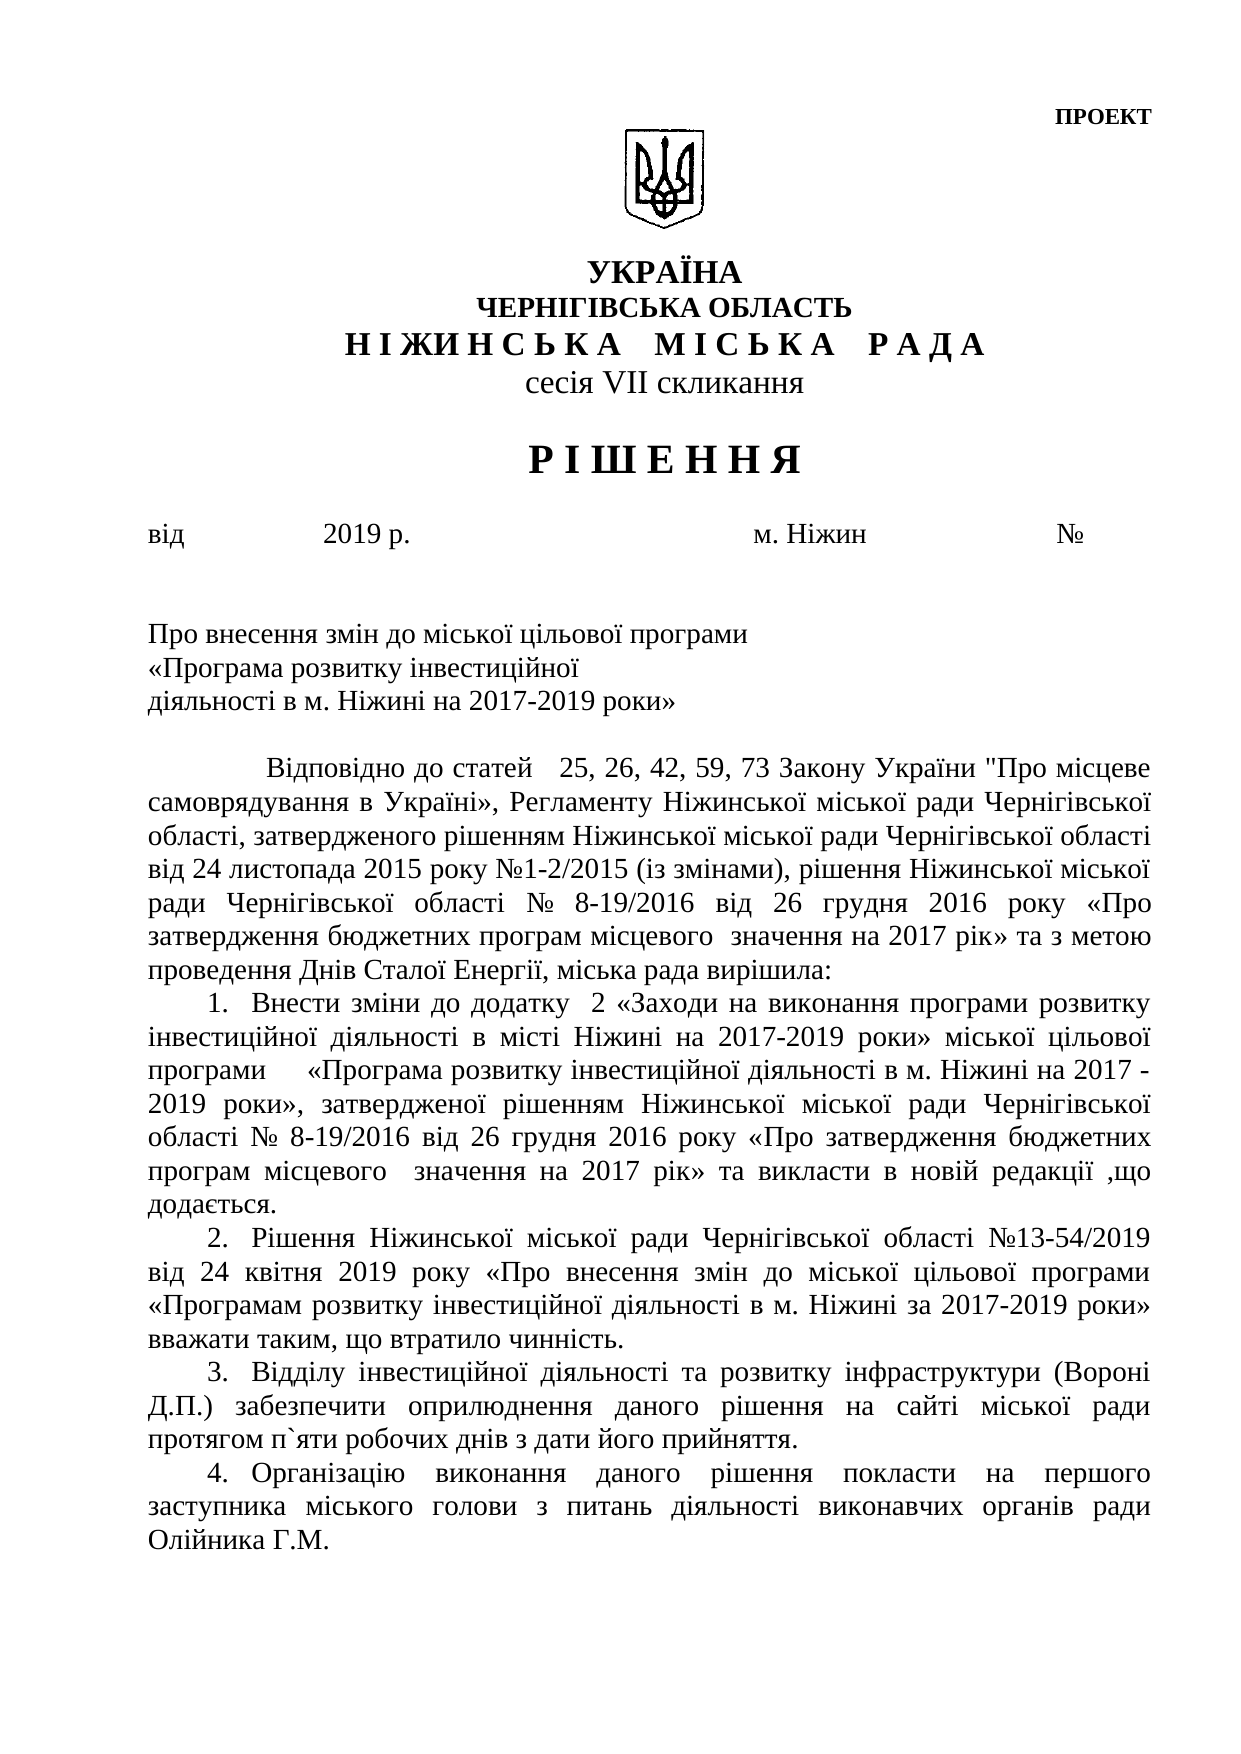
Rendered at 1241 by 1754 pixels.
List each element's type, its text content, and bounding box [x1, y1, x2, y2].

list Рішення Ніжинської міської ради Чернігівської області №13-54/2019 від 24 квітня 2019 року «Про внесення змін до міської цільової програми «Програмам розвитку інвестиційної діяльності в м. Ніжині за 2017-2019 роки» вважати таким, що втратило чинність. [148, 1220, 1152, 1354]
list Організацію виконання даного рішення покласти на першого заступника міського голови з питань діяльності виконавчих органів ради Олійника Г.М. [148, 1455, 1152, 1556]
text діяльності в м. Ніжині на 2017-2019 роки» [148, 683, 1152, 717]
text «Програма розвитку інвестиційної [148, 650, 1152, 683]
text від 2019 р. м. Ніжин № [148, 516, 1152, 549]
list Внести зміни до додатку 2 «Заходи на виконання програми розвитку інвестиційної діяльності в місті Ніжині на 2017-2019 роки» міської цільової програми «Програма розвитку інвестиційної діяльності в м. Ніжині на 2017 -2019 роки», затвердженої рішенням Ніжинської міської ради Чернігівської області № 8-19/2016 від 26 грудня 2016 року «Про затвердження бюджетних програм місцевого значення на 2017 рік» та викласти в новій редакції ,що додається. [148, 985, 1152, 1220]
picture [624, 129, 705, 229]
text ЧЕРНІГІВСЬКА ОБЛАСТЬ [177, 291, 1152, 324]
text Р І Ш Е Н Н Я [177, 434, 1152, 482]
text ПРОЕКТ [177, 103, 1152, 130]
list Відділу інвестиційної діяльності та розвитку інфраструктури (Вороні Д.П.) забезпечити оприлюднення даного рішення на сайті міської ради протягом п`яти робочих днів з дати його прийняття. [148, 1354, 1152, 1455]
text сесія VII скликання [177, 362, 1152, 401]
text Про внесення змін до міської цільової програми [148, 616, 1152, 650]
text Відповідно до статей 25, 26, 42, 59, 73 Закону України "Про місцеве самоврядування в Україні», Регламентy Ніжинської міської ради Чернігівської області, затвердженого рішенням Ніжинської міської ради Чернігівської області від 24 листопада 2015 року №1-2/2015 (із змінами), рішення Ніжинської міської ради Чернігівської області № 8-19/2016 від 26 грудня 2016 року «Про затвердження бюджетних програм місцевого значення на 2017 рік» та з метою проведення Днів Сталої Енергії, міська рада вирішила: [148, 751, 1152, 985]
text Н І ЖИ Н С Ь К А М І С Ь К А Р А Д А [177, 324, 1152, 362]
text УКРАЇНА [177, 252, 1152, 291]
